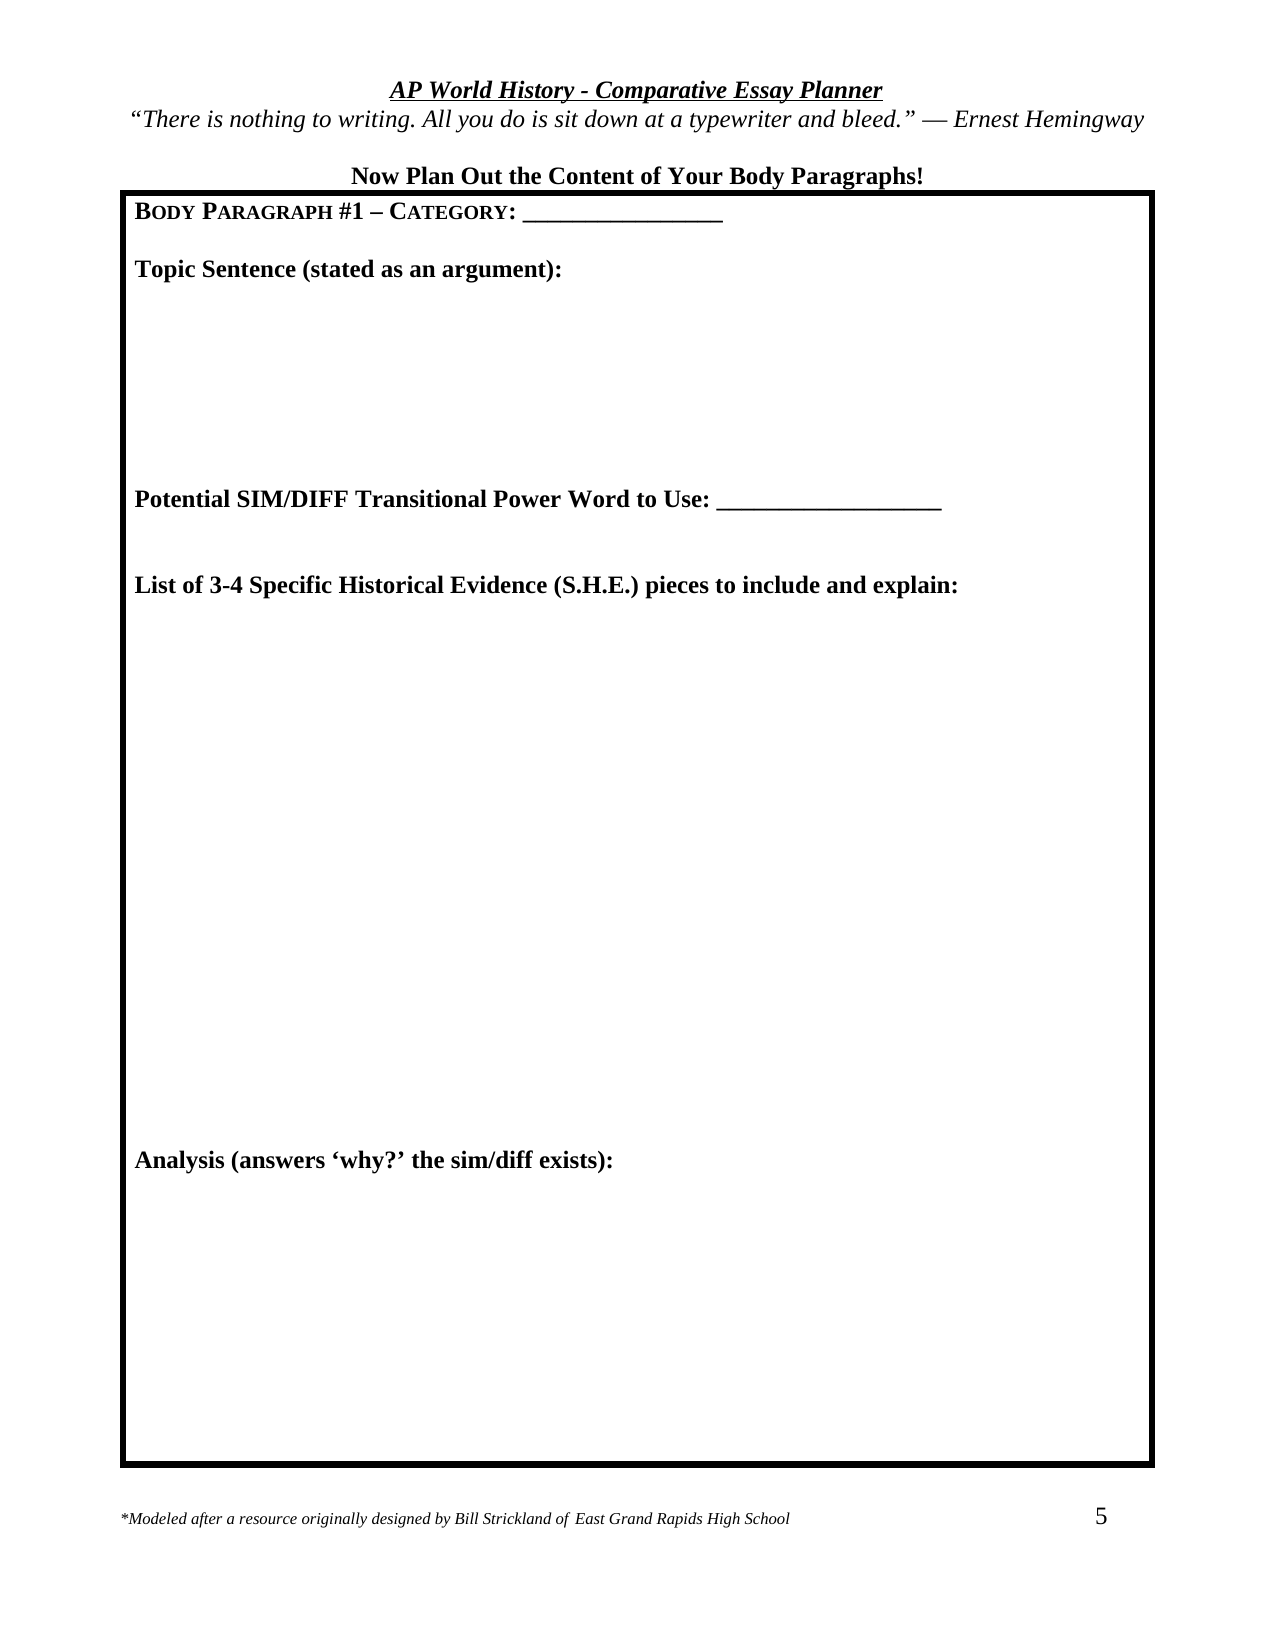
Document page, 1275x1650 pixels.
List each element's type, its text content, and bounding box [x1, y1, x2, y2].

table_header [126, 196, 1149, 1461]
text Now Plan Out the Content of Your Body Paragraphs! [120, 161, 1155, 190]
